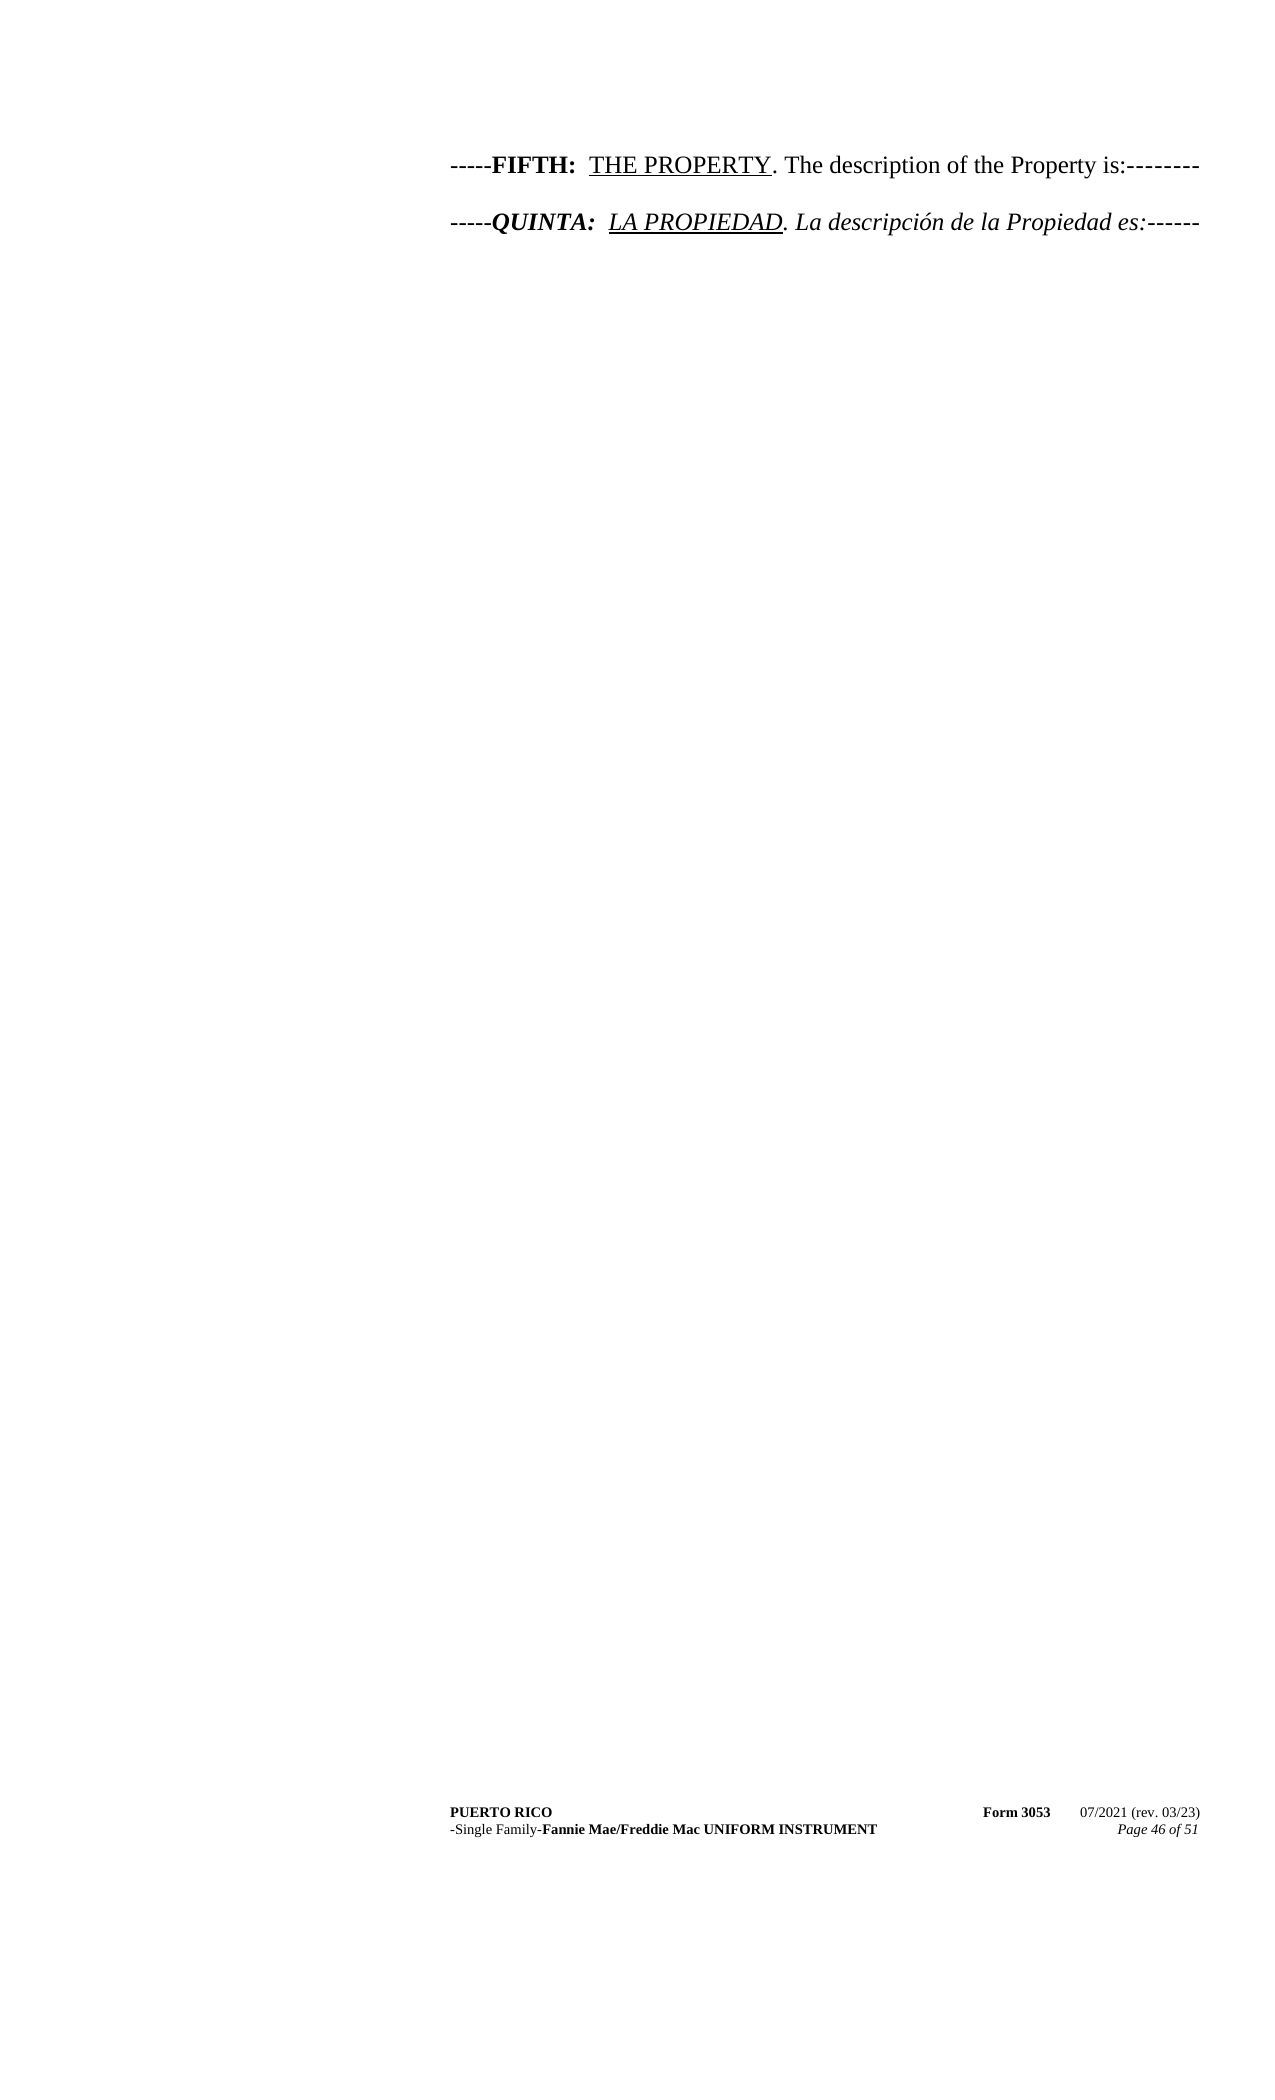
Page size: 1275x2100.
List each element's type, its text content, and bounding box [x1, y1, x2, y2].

text -----FIFTH: THE PROPERTY. The description of the Property is: [450, 150, 1200, 179]
text -----QUINTA: LA PROPIEDAD. La descripción de la Propiedad es: [450, 207, 1200, 236]
